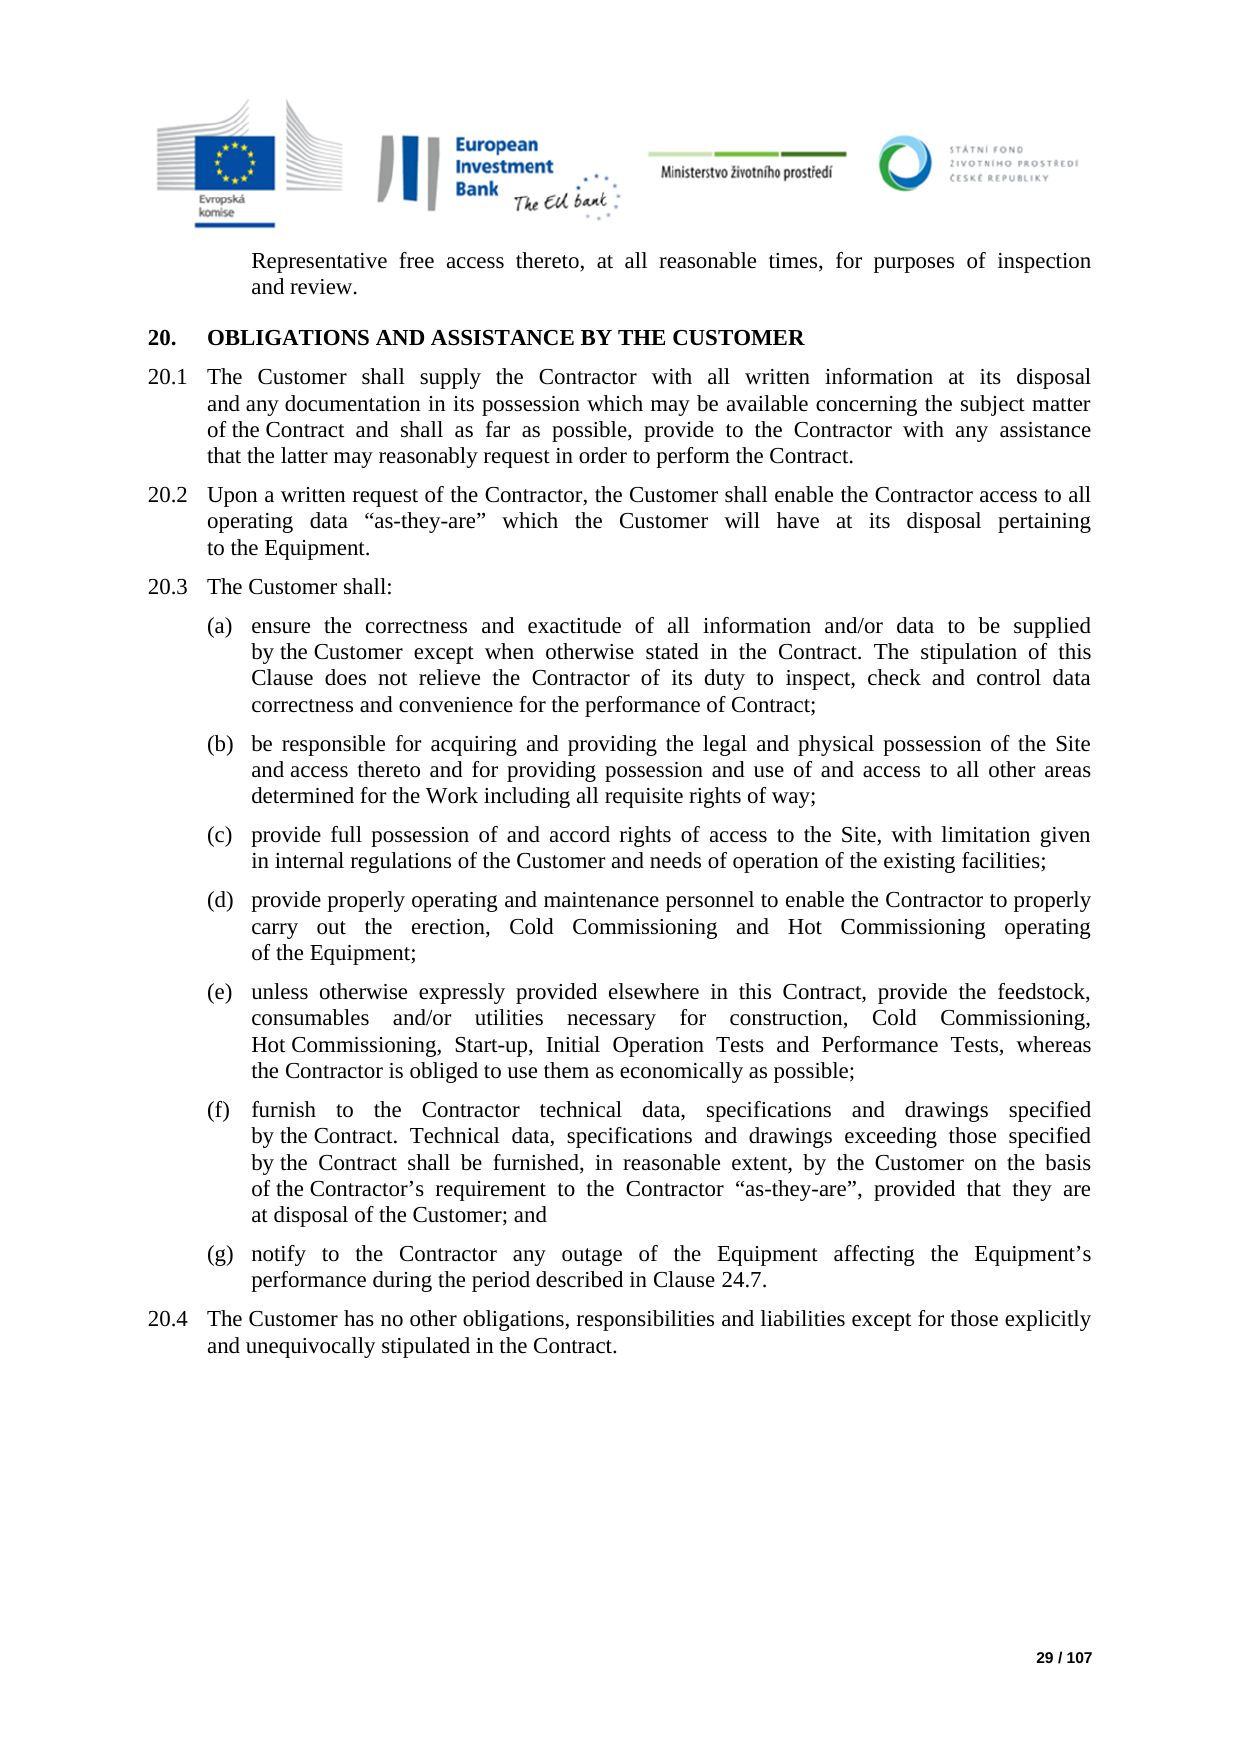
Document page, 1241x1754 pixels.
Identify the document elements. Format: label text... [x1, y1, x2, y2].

text provide full possession of and accord rights of access to the Site, with limitation given in internal regulations of the Customer and needs of operation of the existing facilities; [207, 821, 1092, 874]
text The Customer has no other obligations, responsibilities and liabilities except for those explicitly and unequivocally stipulated in the Contract. [148, 1305, 1092, 1358]
text OBLIGATIONS AND ASSISTANCE BY THE CUSTOMER [148, 324, 1092, 351]
text The Customer shall supply the Contractor with all written information at its disposal and any documentation in its possession which may be available concerning the subject matter of the Contract and shall as far as possible, provide to the Contractor with any assistance that the latter may reasonably request in order to perform the Contract. [148, 363, 1092, 469]
text ensure the correctness and exactitude of all information and/or data to be supplied by the Customer except when otherwise stated in the Contract. The stipulation of this Clause does not relieve the Contractor of its duty to inspect, check and control data correctness and convenience for the performance of Contract; [207, 612, 1092, 717]
text unless otherwise expressly provided elsewhere in this Contract, provide the feedstock, consumables and/or utilities necessary for construction, Cold Commissioning, Hot Commissioning, Start-up, Initial Operation Tests and Performance Tests, whereas the Contractor is obliged to use them as economically as possible; [207, 978, 1092, 1083]
text be responsible for acquiring and providing the legal and physical possession of the Site and access thereto and for providing possession and use of and access to all other areas determined for the Work including all requisite rights of way; [207, 729, 1092, 809]
text notify to the Contractor any outage of the Equipment affecting the Equipment’s performance during the period described in Clause 24.7. [207, 1240, 1092, 1293]
text furnish to the Contractor technical data, specifications and drawings specified by the Contract. Technical data, specifications and drawings exceeding those specified by the Contract shall be furnished, in reasonable extent, by the Customer on the basis of the Contractor’s requirement to the Contractor “as-they-are”, provided that they are at disposal of the Customer; and [207, 1096, 1092, 1228]
text The Customer shall: [148, 573, 1092, 599]
picture [147, 87, 1093, 235]
text provide properly operating and maintenance personnel to enable the Contractor to properly carry out the erection, Cold Commissioning and Hot Commissioning operating of the Equipment; [207, 886, 1092, 965]
text Upon a written request of the Contractor, the Customer shall enable the Contractor access to all operating data “as-they-are” which the Customer will have at its disposal pertaining to the Equipment. [148, 481, 1092, 560]
